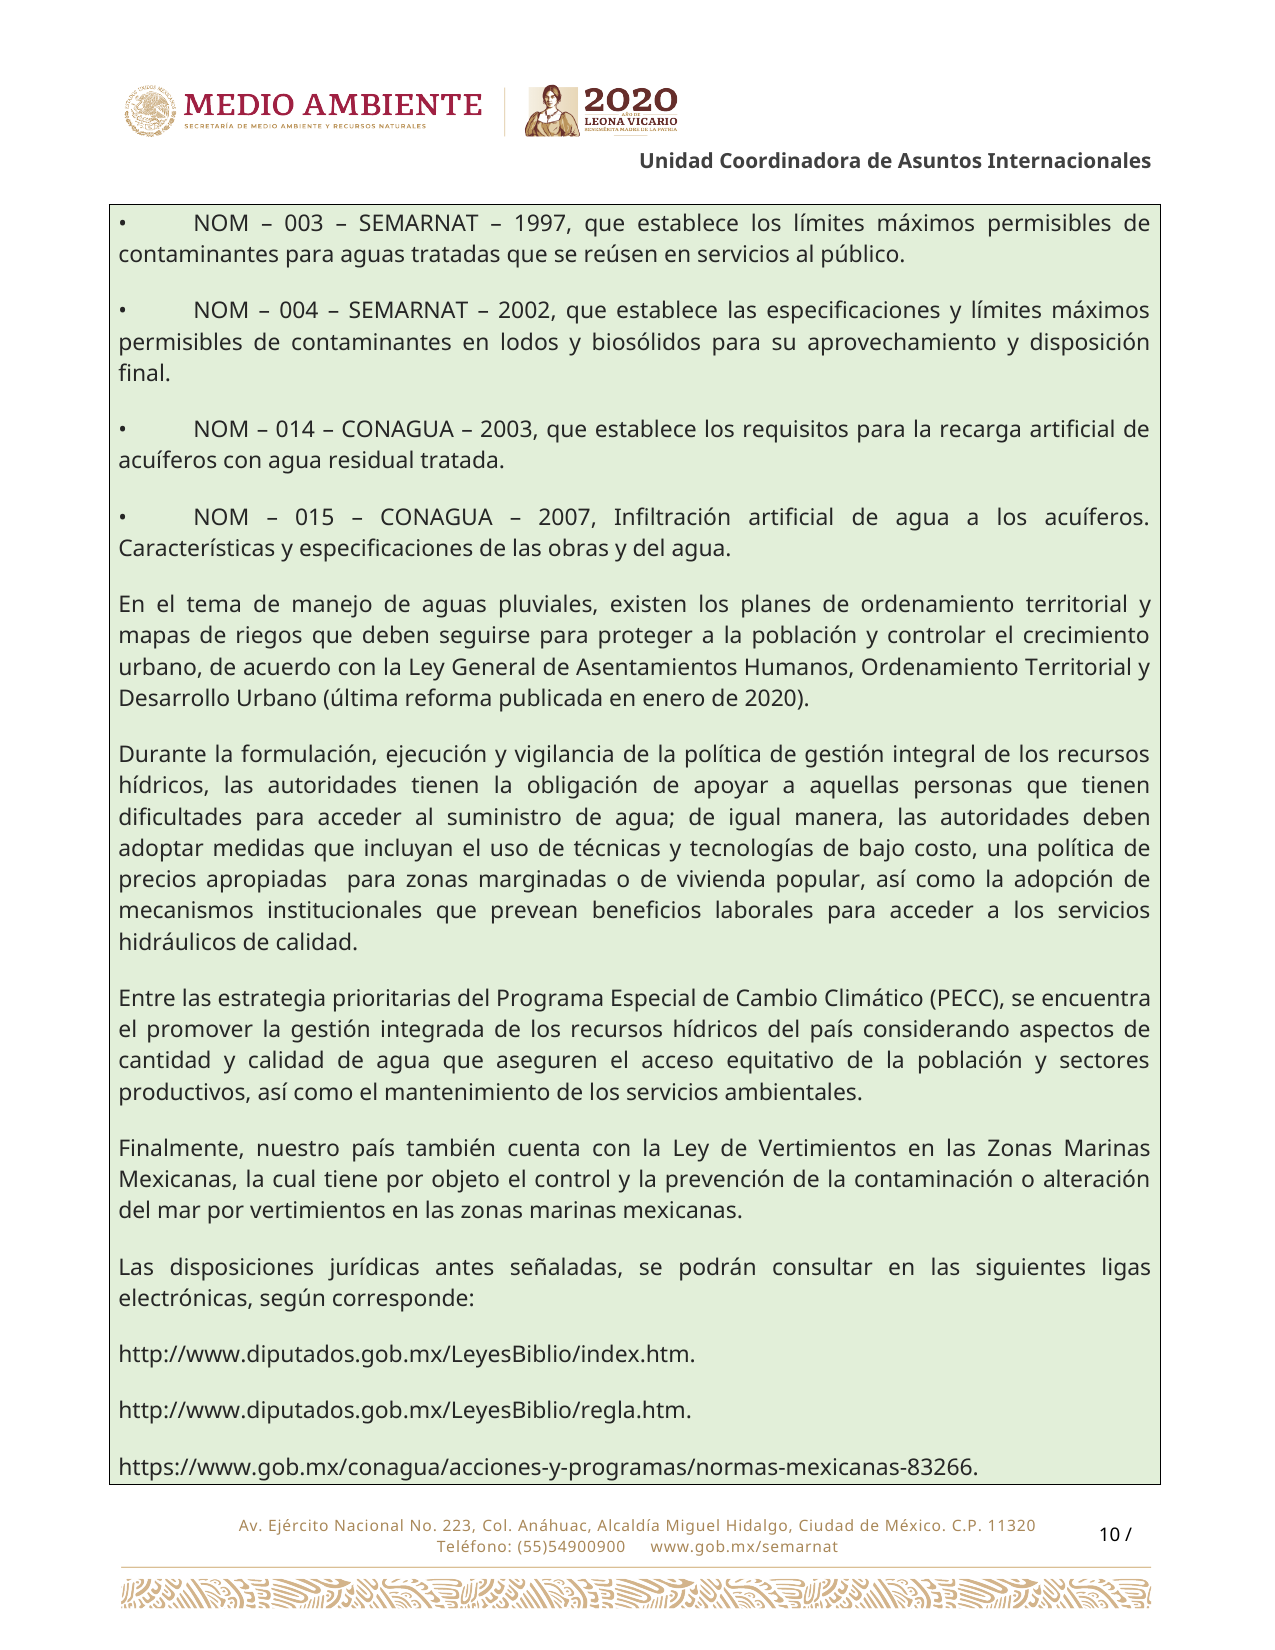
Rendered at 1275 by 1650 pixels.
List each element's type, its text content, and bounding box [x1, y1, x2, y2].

text • NOM – 004 – SEMARNAT – 2002, que establece las especificaciones y límites máximos permisibles de contaminantes en lodos y biosólidos para su aprovechamiento y disposición final. [110, 291, 1160, 388]
picture [118, 78, 686, 145]
text • NOM – 014 – CONAGUA – 2003, que establece los requisitos para la recarga artificial de acuíferos con agua residual tratada. [110, 410, 1160, 476]
text http://www.diputados.gob.mx/LeyesBiblio/regla.htm. [110, 1391, 1160, 1426]
text Las disposiciones jurídicas antes señaladas, se podrán consultar en las siguientes ligas electrónicas, según corresponde: [110, 1247, 1160, 1313]
text http://www.diputados.gob.mx/LeyesBiblio/index.htm. [110, 1335, 1160, 1369]
text Durante la formulación, ejecución y vigilancia de la política de gestión integral de los recursos hídricos, las autoridades tienen la obligación de apoyar a aquellas personas que tienen dificultades para acceder al suministro de agua; de igual manera, las autoridades deben adoptar medidas que incluyan el uso de técnicas y tecnologías de bajo costo, una política de precios apropiadas para zonas marginadas o de vivienda popular, así como la adopción de mecanismos institucionales que prevean beneficios laborales para acceder a los servicios hidráulicos de calidad. [110, 735, 1160, 957]
text • NOM – 003 – SEMARNAT – 1997, que establece los límites máximos permisibles de contaminantes para aguas tratadas que se reúsen en servicios al público. [110, 205, 1160, 269]
text https://www.gob.mx/conagua/acciones-y-programas/normas-mexicanas-83266. [110, 1447, 1160, 1484]
text Finalmente, nuestro país también cuenta con la Ley de Vertimientos en las Zonas Marinas Mexicanas, la cual tiene por objeto el control y la prevención de la contaminación o alteración del mar por vertimientos en las zonas marinas mexicanas. [110, 1129, 1160, 1226]
text Entre las estrategia prioritarias del Programa Especial de Cambio Climático (PECC), se encuentra el promover la gestión integrada de los recursos hídricos del país considerando aspectos de cantidad y calidad de agua que aseguren el acceso equitativo de la población y sectores productivos, así como el mantenimiento de los servicios ambientales. [110, 979, 1160, 1107]
picture [3, 1552, 1269, 1617]
text En el tema de manejo de aguas pluviales, existen los planes de ordenamiento territorial y mapas de riegos que deben seguirse para proteger a la población y controlar el crecimiento urbano, de acuerdo con la Ley General de Asentamientos Humanos, Ordenamiento Territorial y Desarrollo Urbano (última reforma publicada en enero de 2020). [110, 585, 1160, 713]
text • NOM – 015 – CONAGUA – 2007, Infiltración artificial de agua a los acuíferos. Características y especificaciones de las obras y del agua. [110, 497, 1160, 563]
